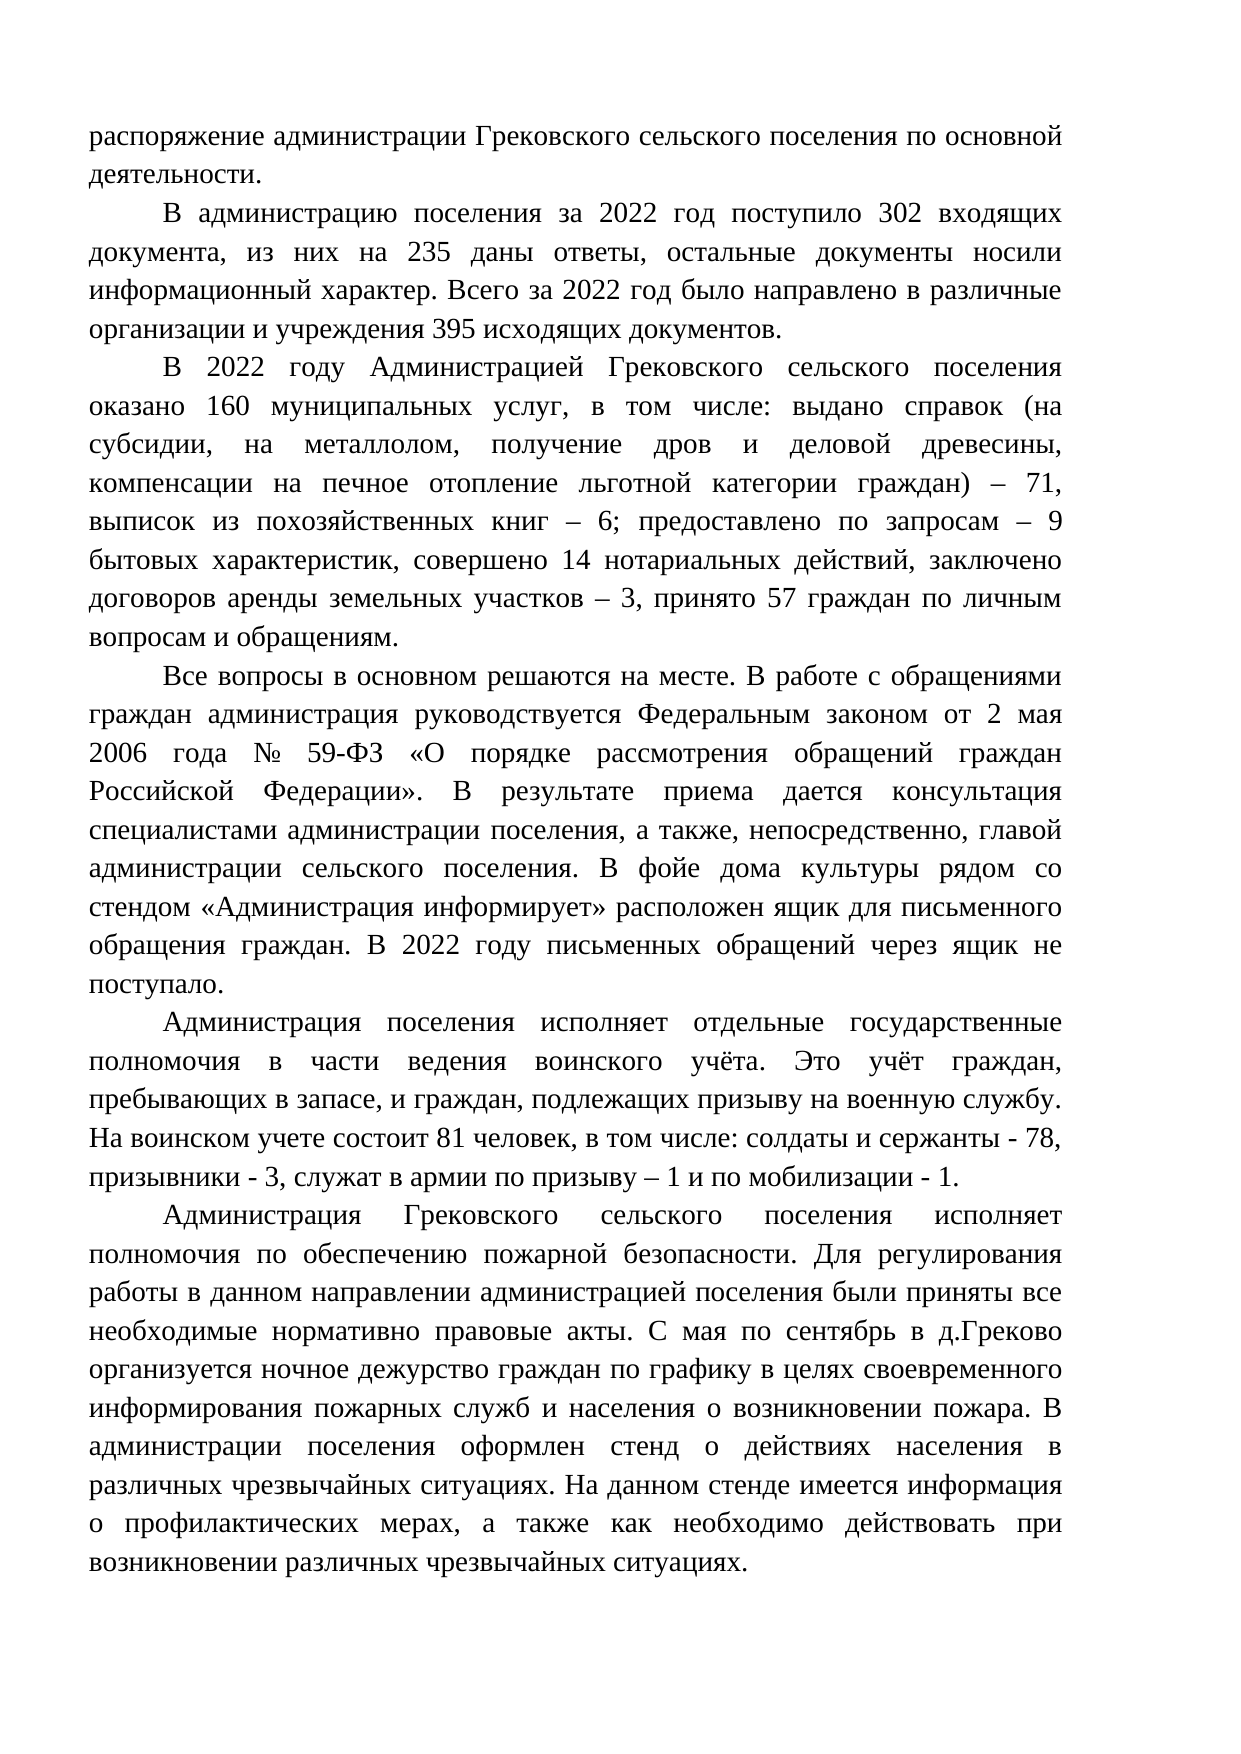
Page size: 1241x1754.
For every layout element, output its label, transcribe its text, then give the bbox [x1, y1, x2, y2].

list Администрация Грековского сельского поселения исполняет полномочия по обеспечению пожарной безопасности. Для регулирования работы в данном направлении администрацией поселения были приняты все необходимые нормативно правовые акты. С мая по сентябрь в д.Греково организуется ночное дежурство граждан по графику в целях своевременного информирования пожарных служб и населения о возникновении пожара. В администрации поселения оформлен стенд о действиях населения в различных чрезвычайных ситуациях. На данном стенде имеется информация о профилактических мерах, а также как необходимо действовать при возникновении различных чрезвычайных ситуациях. [89, 1197, 1063, 1578]
text Администрация поселения исполняет отдельные государственные полномочия в части ведения воинского учёта. Это учёт граждан, пребывающих в запасе, и граждан, подлежащих призыву на военную службу. На воинском учете состоит 81 человек, в том числе: солдаты и сержанты - 78, призывники - 3, служат в армии по призыву – 1 и по мобилизации - 1. [89, 1004, 1063, 1192]
text Все вопросы в основном решаются на месте. В работе с обращениями граждан администрация руководствуется Федеральным законом от 2 мая 2006 года № 59-ФЗ «О порядке рассмотрения обращений граждан Российской Федерации». В результате приема дается консультация специалистами администрации поселения, а также, непосредственно, главой администрации сельского поселения. В фойе дома культуры рядом со стендом «Администрация информирует» расположен ящик для письменного обращения граждан. В 2022 году письменных обращений через ящик не поступало. [89, 658, 1063, 999]
text В администрацию поселения за 2022 год поступило 302 входящих документа, из них на 235 даны ответы, остальные документы носили информационный характер. Всего за 2022 год было направлено в различные организации и учреждения 395 исходящих документов. [89, 195, 1063, 344]
text В 2022 году Администрацией Грековского сельского поселения оказано 160 муниципальных услуг, в том числе: выдано справок (на субсидии, на металлолом, получение дров и деловой древесины, компенсации на печное отопление льготной категории граждан) – 71, выписок из похозяйственных книг – 6; предоставлено по запросам – 9 бытовых характеристик, совершено 14 нотариальных действий, заключено договоров аренды земельных участков – 3, принято 57 граждан по личным вопросам и обращениям. [89, 349, 1063, 653]
